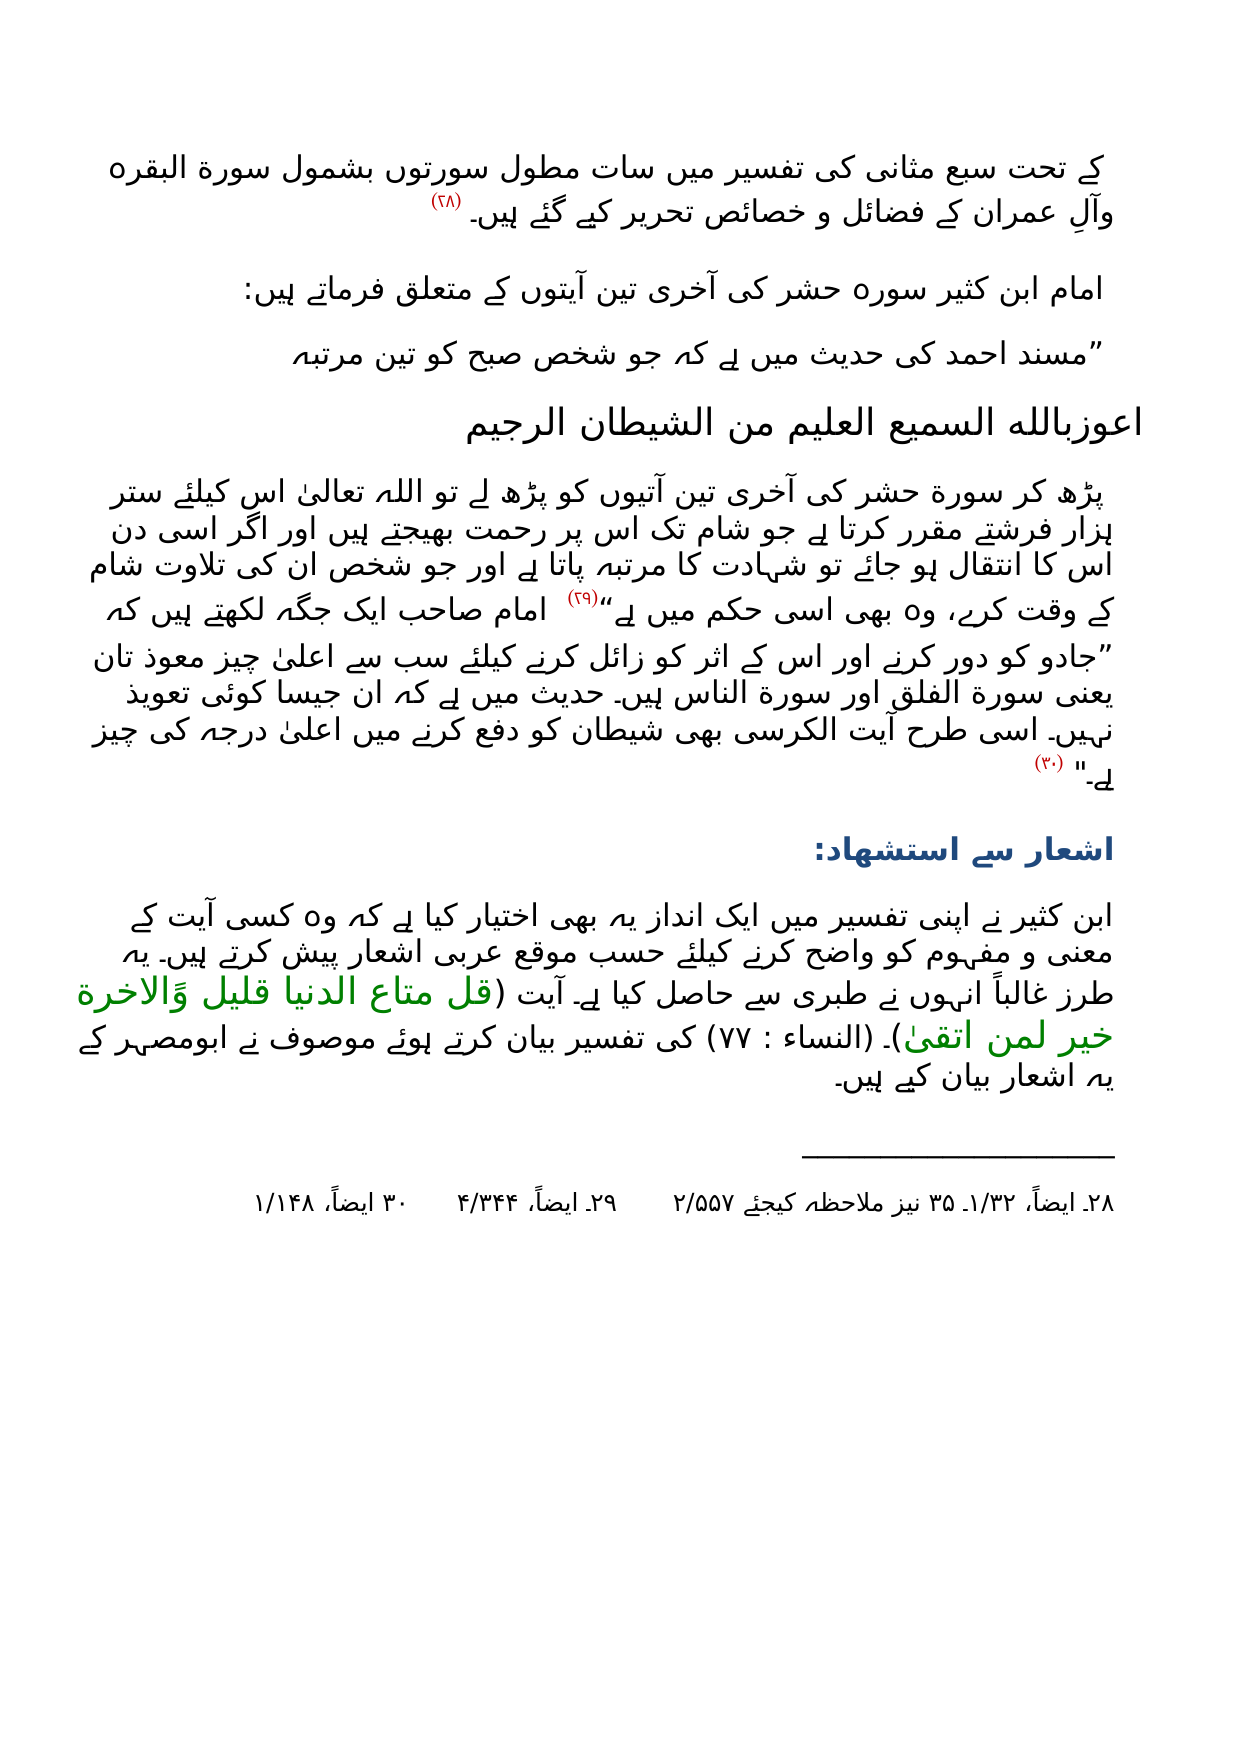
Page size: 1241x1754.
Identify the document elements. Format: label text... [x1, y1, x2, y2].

text ____________________ [72, 1123, 1114, 1159]
text اعوزبالله السمیع العلیم من الشیطان الرجیم [84, 401, 1157, 445]
text کے تحت سبع مثانی کی تفسیر میں سات مطول سورتوں بشمول سورة البقرہ وآلِ عمران کے فضائل و خصائص تحریر کیے گئے ہیں۔ (۲۸) [72, 149, 1114, 241]
text پڑھ کر سورة حشر کی آخری تین آتیوں کو پڑھ لے تو اللہ تعالیٰ اس کیلئے ستر ہزار فرشتے مقرر کرتا ہے جو شام تک اس پر رحمت بھیجتے ہیں اور اگر اسی دن اس کا انتقال ہو جائے تو شہادت کا مرتبہ پاتا ہے اور جو شخص ان کی تلاوت شام کے وقت کرے، وہ بھی اسی حکم میں ہے“(۲۹) امام صاحب ایک جگہ لکھتے ہیں کہ ”جادو کو دور کرنے اور اس کے اثر کو زائل کرنے کیلئے سب سے اعلیٰ چیز معوذ تان یعنی سورة الفلق اور سورة الناس ہیں۔ حدیث میں ہے کہ ان جیسا کوئی تعویذ نہیں۔ اسی طرح آیت الکرسی بھی شیطان کو دفع کرنے میں اعلیٰ درجہ کی چیز ہے۔" (۳۰) [72, 474, 1114, 803]
text ”مسند احمد کی حدیث میں ہے کہ جو شخص صبح کو تین مرتبہ [72, 336, 1114, 372]
text امام ابن کثیر سورہ حشر کی آخری تین آیتوں کے متعلق فرماتے ہیں: [72, 270, 1114, 306]
subtitle اشعار سے استشھاد: [72, 832, 1114, 868]
text ۲۸۔ ایضاً، ۱/۳۲۔ ۳۵ نیز ملاحظہ کیجئے ۲/۵۵۷ ۲۹۔ ایضاً، ۴/۳۴۴ ۳۰ ایضاً، ۱/۱۴۸ [72, 1188, 1114, 1217]
text ابن کثیر نے اپنی تفسیر میں ایک انداز یہ بھی اختیار کیا ہے کہ وہ کسی آیت کے معنی و مفہوم کو واضح کرنے کیلئے حسب موقع عربی اشعار پیش کرتے ہیں۔ یہ طرز غالباً انہوں نے طبری سے حاصل کیا ہے۔ آیت (قل متاع الدنیا قلیل وًالاخرة خیر لمن اتقیٰ)۔ (النساء : ۷۷) کی تفسیر بیان کرتے ہوئے موصوف نے ابومصہر کے یہ اشعار بیان کیے ہیں۔ [72, 897, 1114, 1094]
